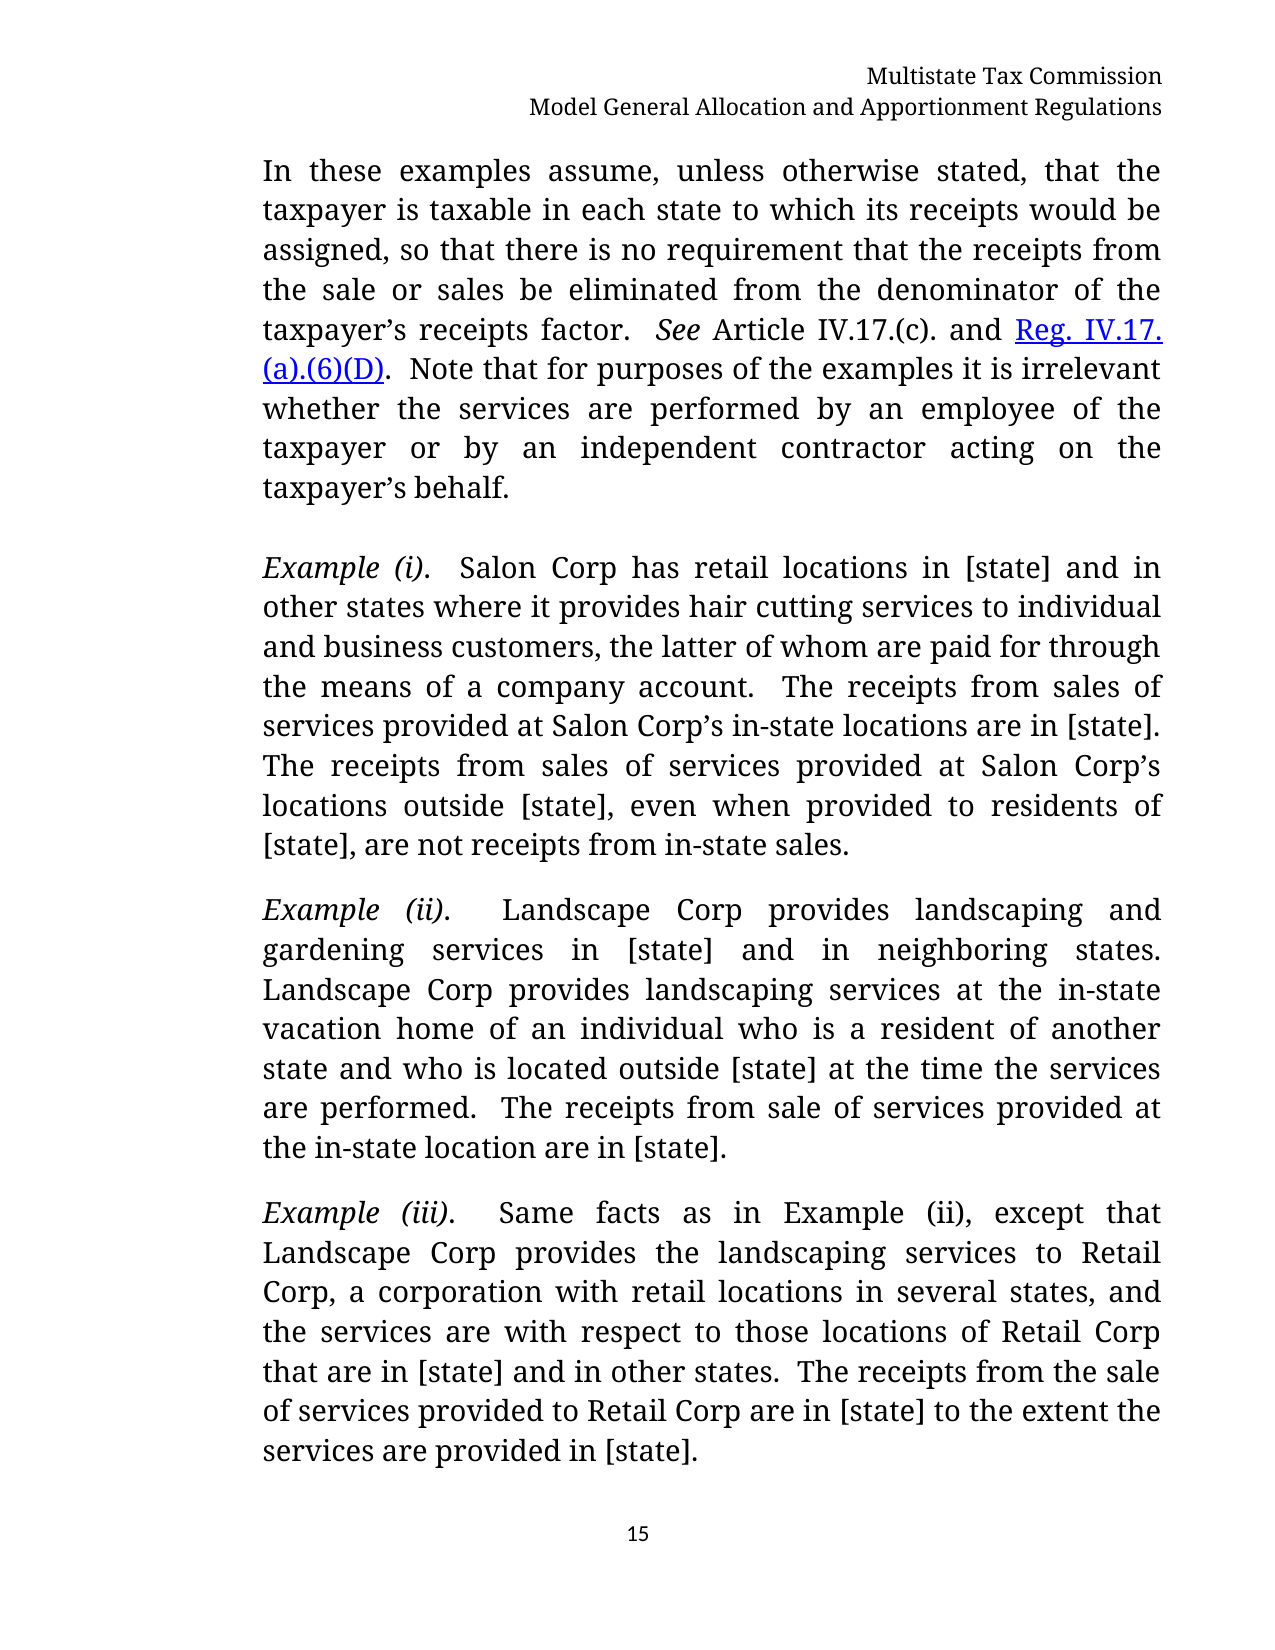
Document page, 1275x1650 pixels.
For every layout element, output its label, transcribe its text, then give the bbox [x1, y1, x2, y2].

text In these examples assume, unless otherwise stated, that the taxpayer is taxable in each state to which its receipts would be assigned, so that there is no requirement that the receipts from the sale or sales be eliminated from the denominator of the taxpayer’s receipts factor. See Article IV.17.(c). and Reg. IV.17.(a).(6)(D). Note that for purposes of the examples it is irrelevant whether the services are performed by an employee of the taxpayer or by an independent contractor acting on the taxpayer’s behalf. [262, 150, 1162, 507]
text Example (i). Salon Corp has retail locations in [state] and in other states where it provides hair cutting services to individual and business customers, the latter of whom are paid for through the means of a company account. The receipts from sales of services provided at Salon Corp’s in-state locations are in [state]. The receipts from sales of services provided at Salon Corp’s locations outside [state], even when provided to residents of [state], are not receipts from in-state sales. [262, 547, 1162, 864]
text Example (iii). Same facts as in Example (ii), except that Landscape Corp provides the landscaping services to Retail Corp, a corporation with retail locations in several states, and the services are with respect to those locations of Retail Corp that are in [state] and in other states. The receipts from the sale of services provided to Retail Corp are in [state] to the extent the services are provided in [state]. [262, 1192, 1162, 1470]
text Example (ii). Landscape Corp provides landscaping and gardening services in [state] and in neighboring states. Landscape Corp provides landscaping services at the in-state vacation home of an individual who is a resident of another state and who is located outside [state] at the time the services are performed. The receipts from sale of services provided at the in-state location are in [state]. [262, 889, 1162, 1167]
